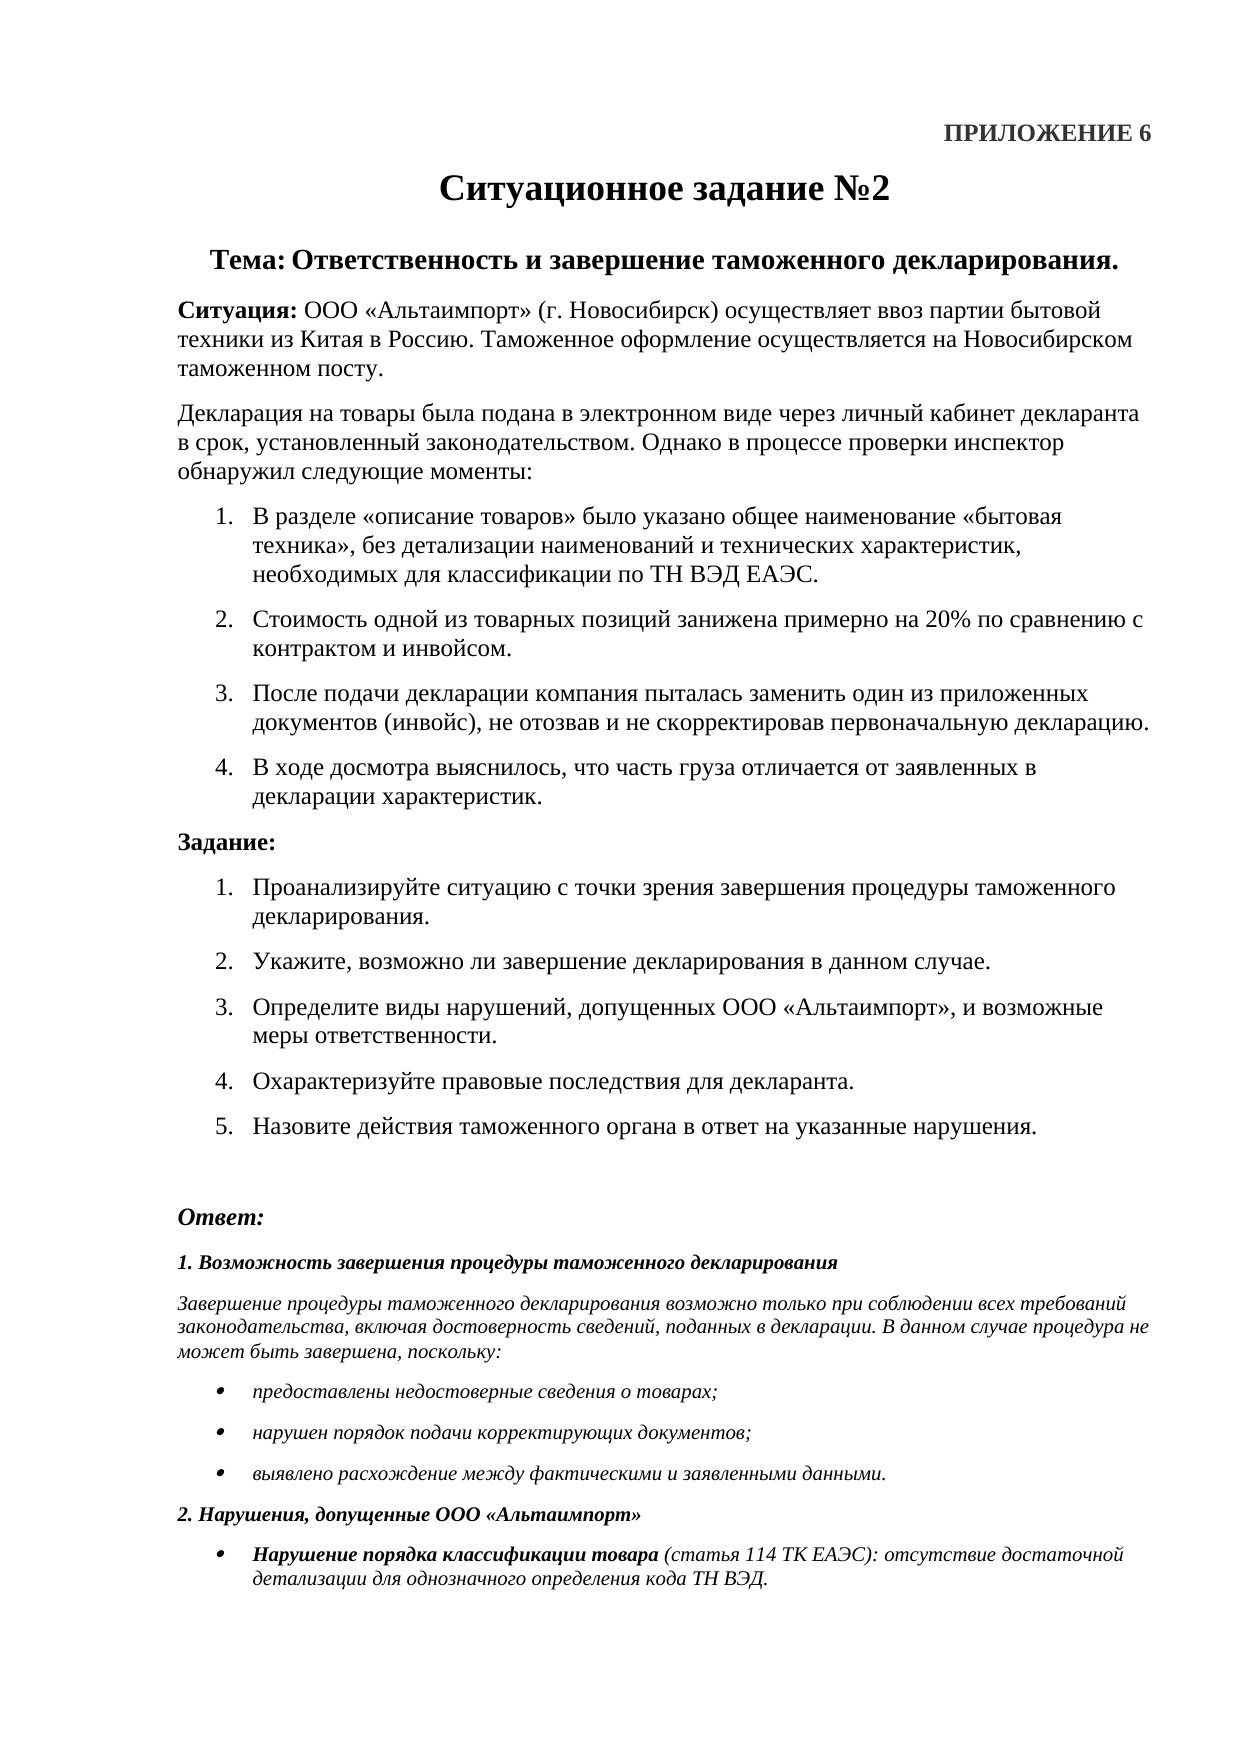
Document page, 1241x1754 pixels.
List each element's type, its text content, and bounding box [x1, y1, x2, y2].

list Определите виды нарушений, допущенных ООО «Альтаимпорт», и возможные меры ответственности. [215, 992, 1152, 1049]
text 1. Возможность завершения процедуры таможенного декларирования [177, 1250, 1152, 1274]
list Проанализируйте ситуацию с точки зрения завершения процедуры таможенного декларирования. [215, 872, 1152, 929]
text 2. Нарушения, допущенные ООО «Альтаимпорт» [177, 1501, 1152, 1526]
list нарушен порядок подачи корректирующих документов; [215, 1420, 1152, 1444]
list предоставлены недостоверные сведения о товарах; [215, 1379, 1152, 1403]
list В разделе «описание товаров» было указано общее наименование «бытовая техника», без детализации наименований и технических характеристик, необходимых для классификации по ТН ВЭД ЕАЭС. [215, 501, 1152, 587]
text Ситуация: ООО «Альтаимпорт» (г. Новосибирск) осуществляет ввоз партии бытовой техники из Китая в Россию. Таможенное оформление осуществляется на Новосибирском таможенном посту. [177, 295, 1152, 382]
text Завершение процедуры таможенного декларирования возможно только при соблюдении всех требований законодательства, включая достоверность сведений, поданных в декларации. В данном случае процедура не может быть завершена, поскольку: [177, 1290, 1152, 1363]
list Стоимость одной из товарных позиций занижена примерно на 20% по сравнению с контрактом и инвойсом. [215, 604, 1152, 662]
list выявлено расхождение между фактическими и заявленными данными. [215, 1461, 1152, 1485]
list Укажите, возможно ли завершение декларирования в данном случае. [215, 946, 1152, 975]
text Декларация на товары была подана в электронном виде через личный кабинет декларанта в срок, установленный законодательством. Однако в процессе проверки инспектор обнаружил следующие моменты: [177, 398, 1152, 484]
text Ситуационное задание №2 [177, 166, 1152, 209]
text ПРИЛОЖЕНИЕ 6 [177, 118, 1152, 147]
list Нарушение порядка классификации товара (статья 114 ТК ЕАЭС): отсутствие достаточной детализации для однозначного определения кода ТН ВЭД. [215, 1542, 1152, 1590]
text Задание: [177, 827, 1152, 855]
list В ходе досмотра выяснилось, что часть груза отличается от заявленных в декларации характеристик. [215, 752, 1152, 810]
list Охарактеризуйте правовые последствия для декларанта. [215, 1066, 1152, 1094]
text Ответ: [177, 1202, 1152, 1231]
list После подачи декларации компания пыталась заменить один из приложенных документов (инвойс), не отозвав и не скорректировав первоначальную декларацию. [215, 678, 1152, 736]
text Тема: Ответственность и завершение таможенного декларирования. [177, 242, 1152, 276]
list Назовите действия таможенного органа в ответ на указанные нарушения. [215, 1111, 1152, 1140]
